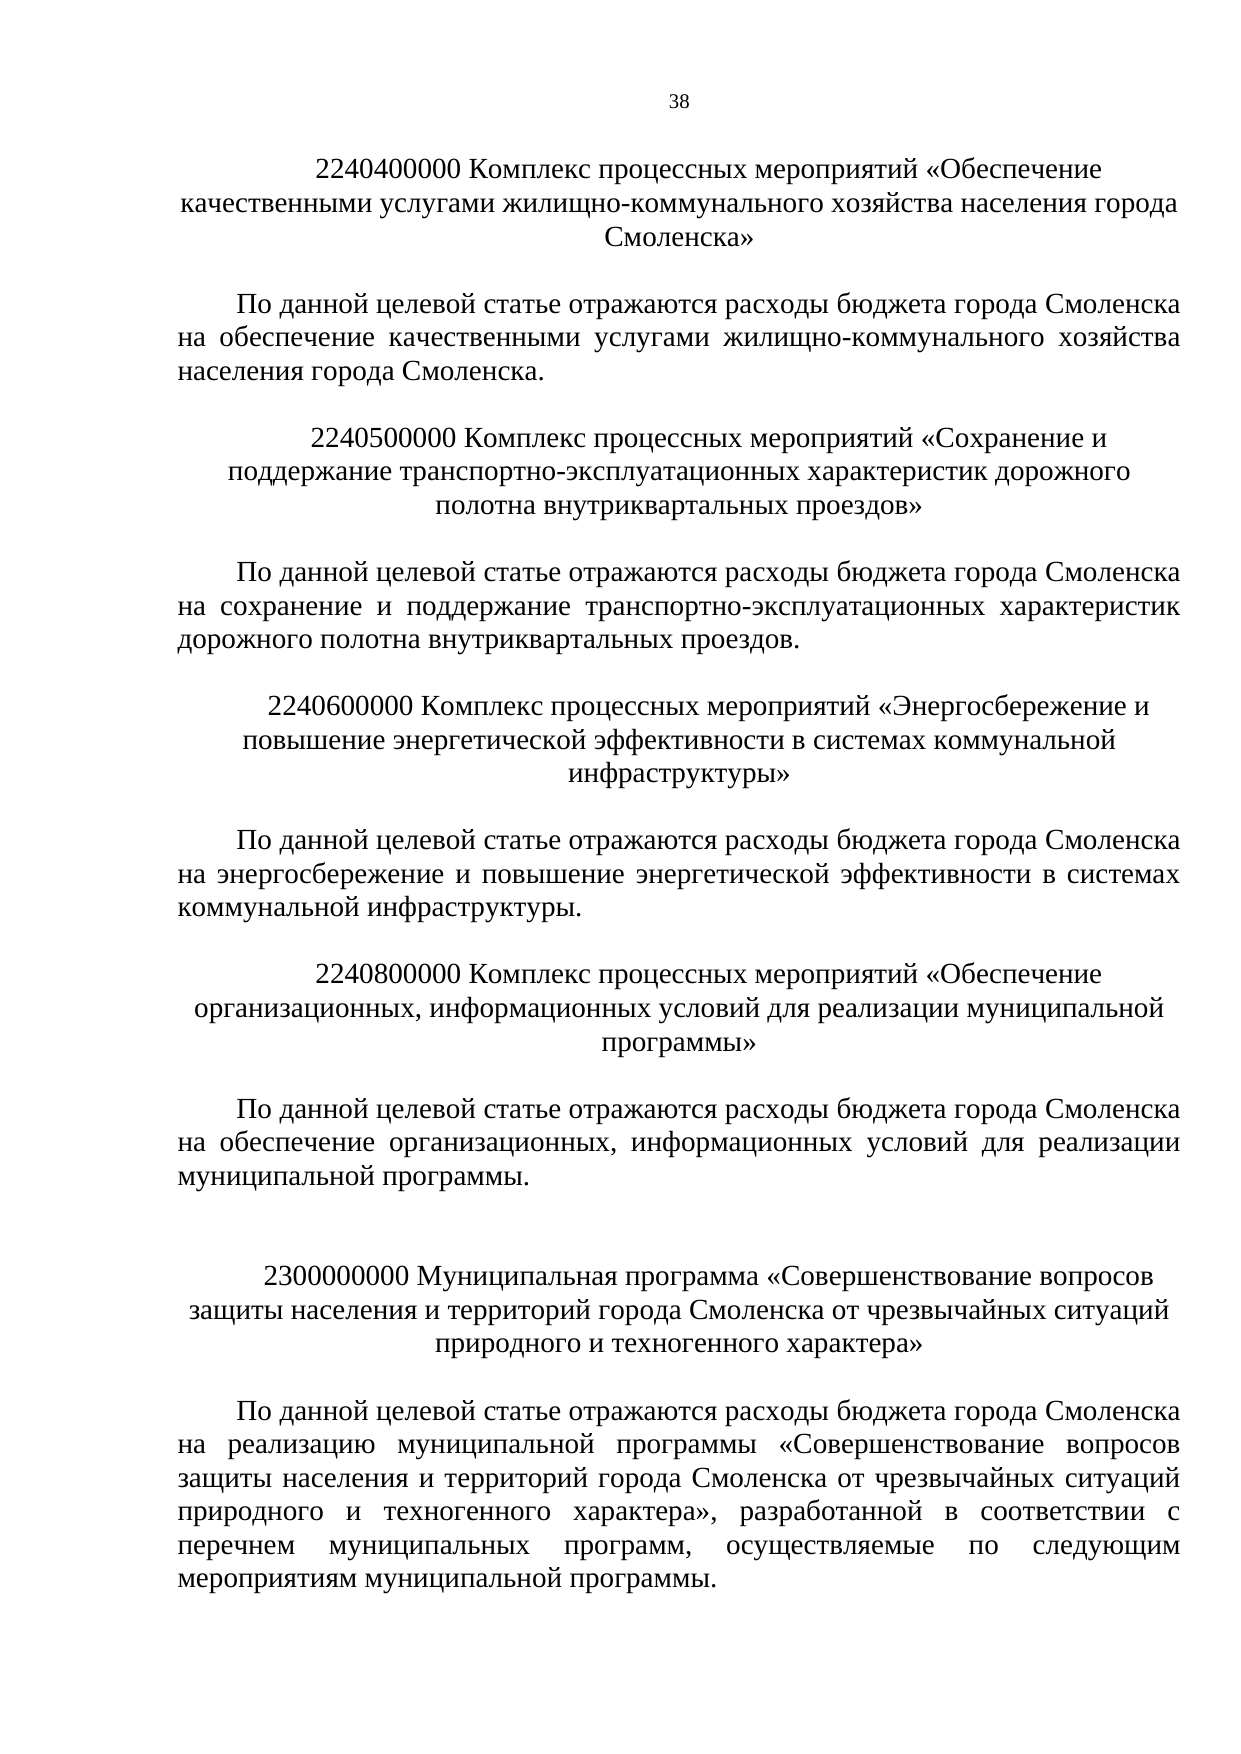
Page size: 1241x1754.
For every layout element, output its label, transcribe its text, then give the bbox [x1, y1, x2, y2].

text 2240500000 Комплекс процессных мероприятий «Сохранение и поддержание транспортно-эксплуатационных характеристик дорожного полотна внутриквартальных проездов» [177, 420, 1181, 521]
text 2240800000 Комплекс процессных мероприятий «Обеспечение организационных, информационных условий для реализации муниципальной программы» [177, 957, 1181, 1057]
text По данной целевой статье отражаются расходы бюджета города Смоленска на энергосбережение и повышение энергетической эффективности в системах коммунальной инфраструктуры. [177, 822, 1181, 923]
text 2240400000 Комплекс процессных мероприятий «Обеспечение качественными услугами жилищно-коммунального хозяйства населения города Смоленска» [177, 152, 1181, 252]
text 2300000000 Муниципальная программа «Совершенствование вопросов защиты населения и территорий города Смоленска от чрезвычайных ситуаций природного и техногенного характера» [177, 1258, 1181, 1359]
text 2240600000 Комплекс процессных мероприятий «Энергосбережение и повышение энергетической эффективности в системах коммунальной инфраструктуры» [177, 688, 1181, 789]
text По данной целевой статье отражаются расходы бюджета города Смоленска на сохранение и поддержание транспортно-эксплуатационных характеристик дорожного полотна внутриквартальных проездов. [177, 554, 1181, 655]
text По данной целевой статье отражаются расходы бюджета города Смоленска на обеспечение качественными услугами жилищно-коммунального хозяйства населения города Смоленска. [177, 286, 1181, 386]
text По данной целевой статье отражаются расходы бюджета города Смоленска на реализацию муниципальной программы «Совершенствование вопросов защиты населения и территорий города Смоленска от чрезвычайных ситуаций природного и техногенного характера», разработанной в соответствии с перечнем муниципальных программ, осуществляемые по следующим мероприятиям муниципальной программы. [177, 1393, 1181, 1594]
text По данной целевой статье отражаются расходы бюджета города Смоленска на обеспечение организационных, информационных условий для реализации муниципальной программы. [177, 1091, 1181, 1191]
